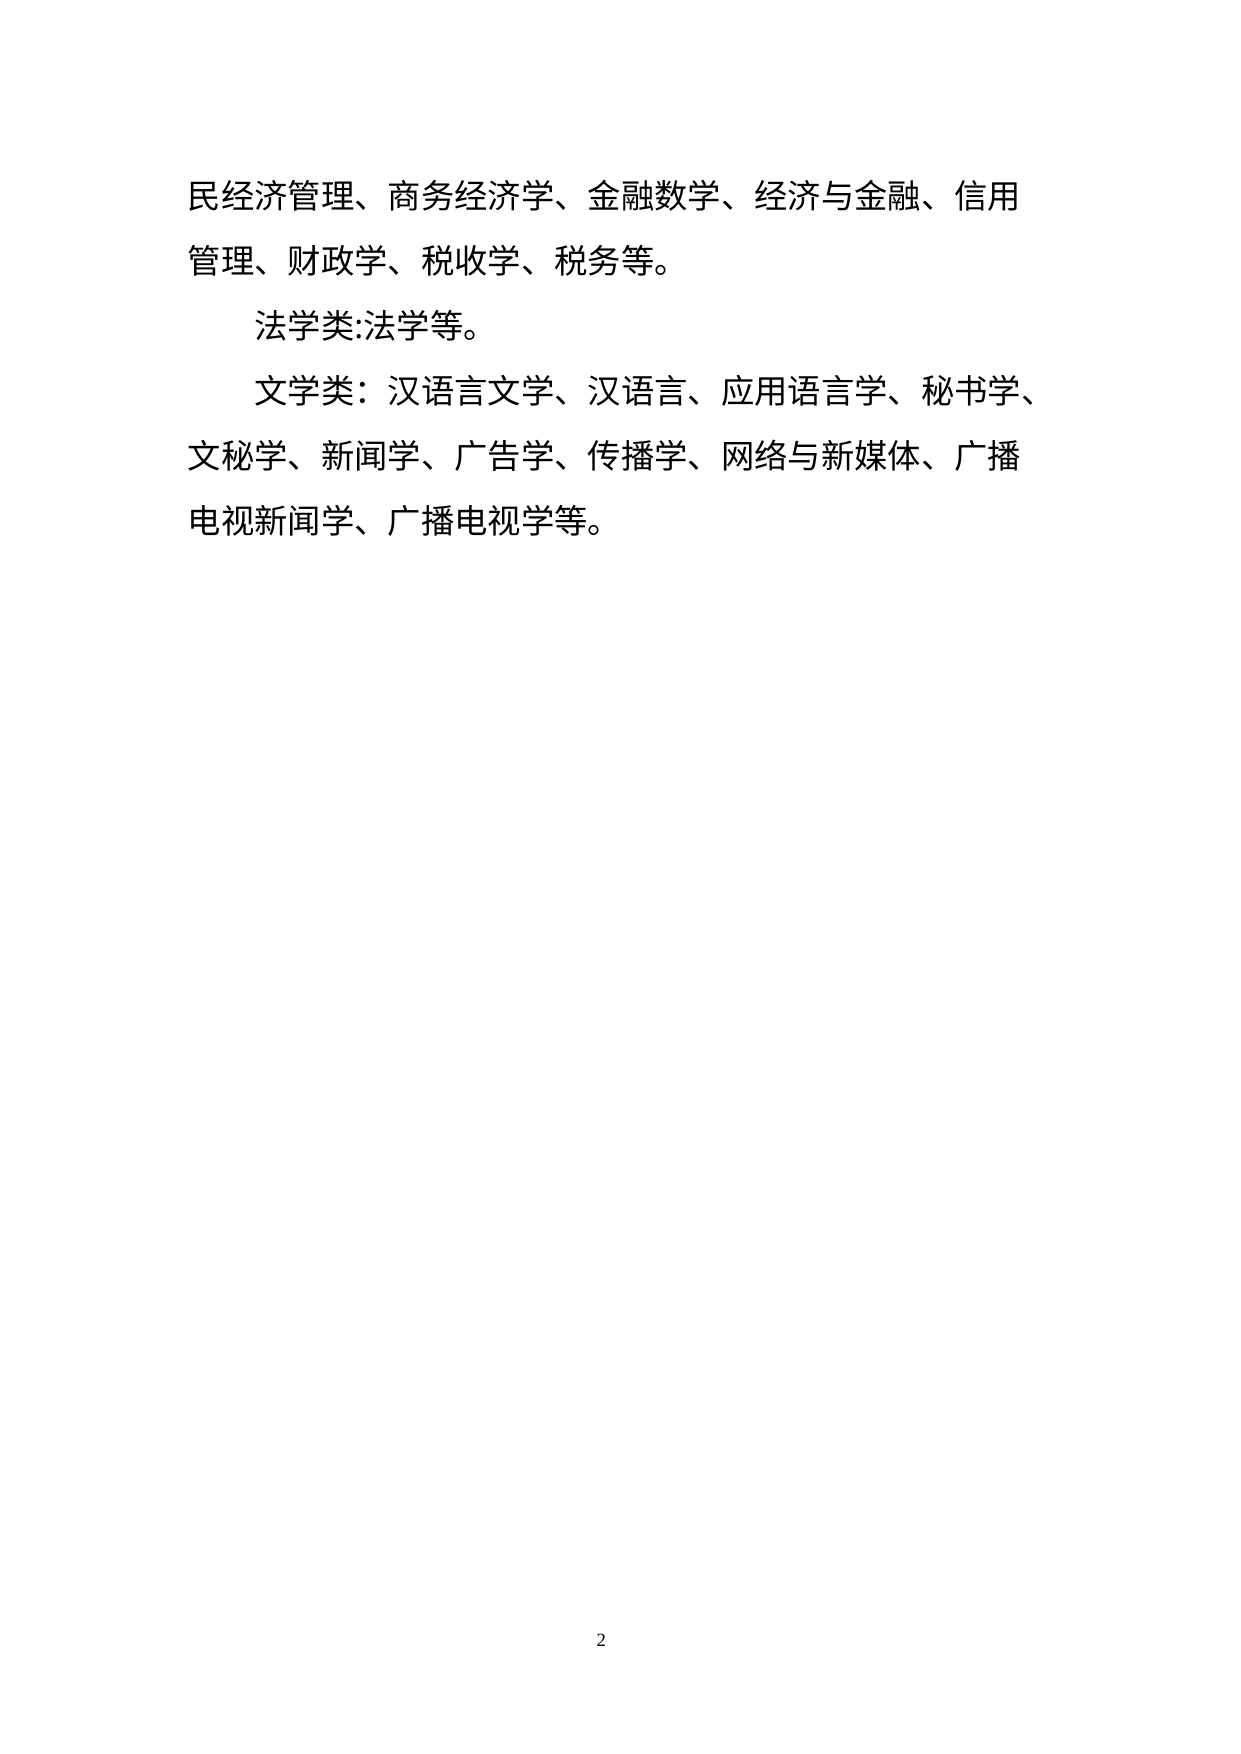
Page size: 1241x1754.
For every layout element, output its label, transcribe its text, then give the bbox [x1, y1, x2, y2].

text 文学类：汉语言文学、汉语言、应用语言学、秘书学、文秘学、新闻学、广告学、传播学、网络与新媒体、广播电视新闻学、广播电视学等。 [187, 357, 1053, 552]
text 法学类:法学等。 [187, 292, 1053, 357]
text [187, 162, 1053, 292]
